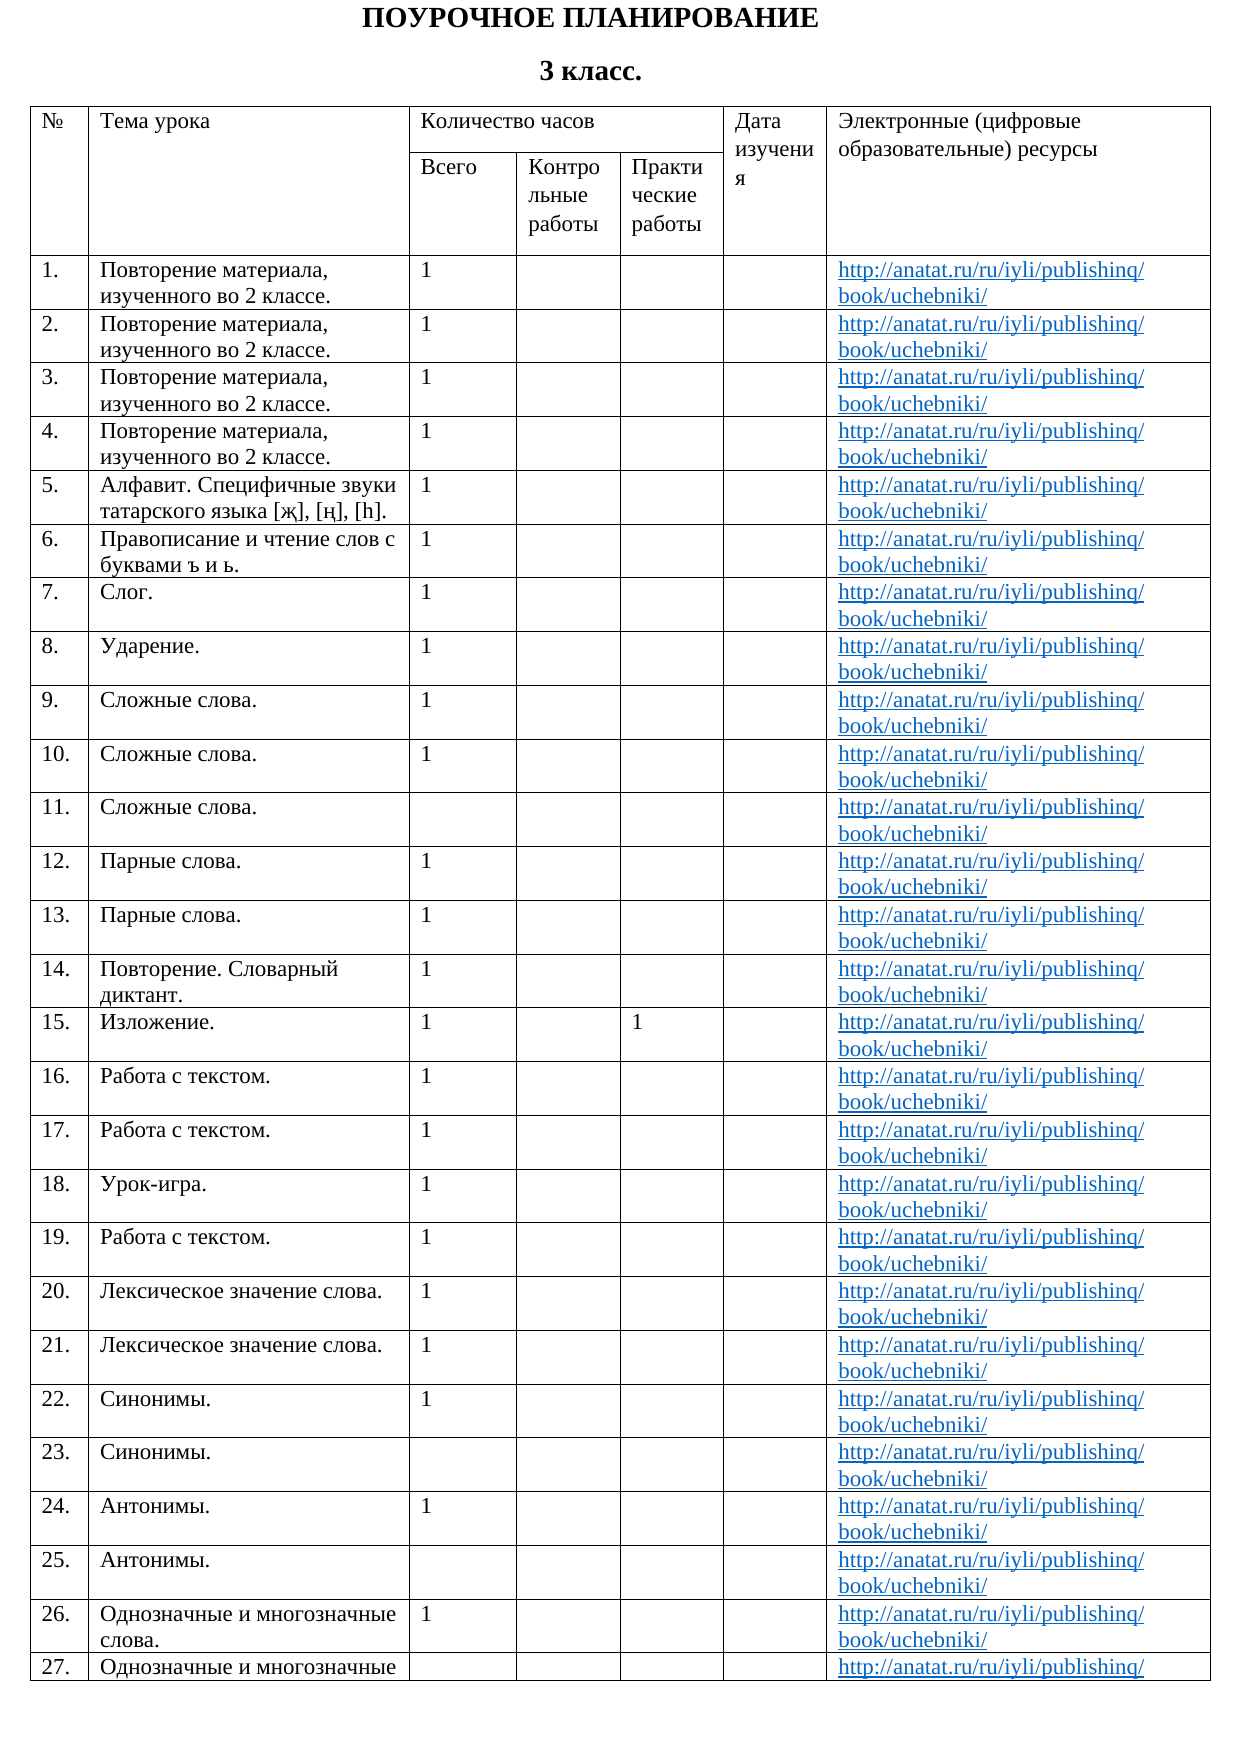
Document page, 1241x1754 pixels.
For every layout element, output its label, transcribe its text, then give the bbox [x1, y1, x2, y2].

table_cell Повторение материала, изученного во 2 классе. [89, 310, 409, 362]
table_cell [621, 1600, 723, 1652]
table_cell Антонимы. [89, 1546, 409, 1598]
text 3 класс. [29, 53, 1152, 86]
table_cell Антонимы. [89, 1492, 409, 1545]
table_cell [517, 471, 620, 523]
table_cell 1 [410, 310, 516, 362]
table_cell Повторение. Словарный диктант. [89, 955, 409, 1007]
table_cell Работа с текстом. [89, 1223, 409, 1276]
table_cell [517, 1170, 620, 1222]
table_cell [724, 525, 826, 577]
table_cell Всего [410, 153, 516, 255]
table_cell 1 [410, 1492, 516, 1545]
table_cell [517, 847, 620, 900]
table_cell http://anatat.ru/ru/iyli/publishinq/book/uchebniki/ [827, 1277, 1210, 1330]
table_cell Практические работы [621, 153, 723, 255]
table_cell [517, 1331, 620, 1383]
table_cell [724, 1331, 826, 1383]
table_cell [621, 1223, 723, 1276]
table_cell [621, 686, 723, 738]
table_cell [724, 256, 826, 308]
table_cell 21. [31, 1331, 88, 1383]
table_cell [517, 1008, 620, 1061]
table_cell Алфавит. Специфичные звуки татарского языка [җ], [ң], [һ]. [89, 471, 409, 523]
table_cell 23. [31, 1438, 88, 1491]
table_cell [517, 1492, 620, 1545]
table_cell [517, 525, 620, 577]
table_cell http://anatat.ru/ru/iyli/publishinq/book/uchebniki/ [827, 1331, 1210, 1383]
table_cell [621, 310, 723, 362]
table_cell 8. [31, 632, 88, 685]
table_cell http://anatat.ru/ru/iyli/publishinq/book/uchebniki/ [827, 1385, 1210, 1437]
table_cell 2. [31, 310, 88, 362]
table_cell [621, 1438, 723, 1491]
table_cell [517, 901, 620, 953]
table_cell [724, 1492, 826, 1545]
table_cell Лексическое значение слова. [89, 1331, 409, 1383]
table_cell 1 [410, 1170, 516, 1222]
table_header № [31, 107, 88, 255]
table_cell 15. [31, 1008, 88, 1061]
table_cell [517, 310, 620, 362]
table_cell [724, 417, 826, 470]
table_cell [517, 578, 620, 631]
table_cell 1 [410, 363, 516, 416]
table_cell [517, 1653, 620, 1680]
table_cell [724, 471, 826, 523]
table_cell 9. [31, 686, 88, 738]
table_cell [517, 1223, 620, 1276]
table_cell 5. [31, 471, 88, 523]
table_cell [724, 1600, 826, 1652]
table_cell [517, 955, 620, 1007]
table_cell 3. [31, 363, 88, 416]
table_cell [724, 1385, 826, 1437]
table_cell 11. [31, 793, 88, 846]
table_cell [621, 363, 723, 416]
table_cell Урок-игра. [89, 1170, 409, 1222]
table_cell Работа с текстом. [89, 1062, 409, 1115]
table_cell [621, 740, 723, 792]
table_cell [89, 1653, 409, 1680]
table_cell 1 [621, 1008, 723, 1061]
table_cell [517, 256, 620, 308]
table_cell [517, 1600, 620, 1652]
table_cell 1 [410, 1385, 516, 1437]
table_cell http://anatat.ru/ru/iyli/publishinq/book/uchebniki/ [827, 955, 1210, 1007]
table_cell [621, 847, 723, 900]
table_cell [621, 1331, 723, 1383]
table_cell [621, 1653, 723, 1680]
table_cell Слог. [89, 578, 409, 631]
table_cell [621, 1170, 723, 1222]
table_cell [724, 1062, 826, 1115]
table_cell Сложные слова. [89, 793, 409, 846]
table_cell http://anatat.ru/ru/iyli/publishinq/book/uchebniki/ [827, 901, 1210, 953]
text ПОУРОЧНОЕ ПЛАНИРОВАНИЕ [29, 0, 1152, 33]
table_cell [724, 578, 826, 631]
table_cell [621, 1546, 723, 1598]
table_cell [724, 901, 826, 953]
table_cell 1 [410, 471, 516, 523]
table_cell [724, 1116, 826, 1168]
table_cell 1 [410, 1223, 516, 1276]
table_cell [724, 1277, 826, 1330]
table_cell [621, 955, 723, 1007]
table_cell [724, 847, 826, 900]
table_cell Сложные слова. [89, 740, 409, 792]
table_cell [410, 1438, 516, 1491]
table_cell http://anatat.ru/ru/iyli/publishinq/book/uchebniki/ [827, 525, 1210, 577]
table_cell [724, 793, 826, 846]
table_cell 10. [31, 740, 88, 792]
table_cell [724, 1438, 826, 1491]
table_cell http://anatat.ru/ru/iyli/publishinq/book/uchebniki/ [827, 1438, 1210, 1491]
table_cell http://anatat.ru/ru/iyli/publishinq/book/uchebniki/ [827, 740, 1210, 792]
table_cell Повторение материала, изученного во 2 классе. [89, 256, 409, 308]
table_cell [621, 417, 723, 470]
table_cell [621, 901, 723, 953]
table_cell http://anatat.ru/ru/iyli/publishinq/book/uchebniki/ [827, 1492, 1210, 1545]
table_cell Правописание и чтение слов с буквами ъ и ь. [89, 525, 409, 577]
table_cell 1 [410, 1062, 516, 1115]
table_cell [517, 1438, 620, 1491]
table_cell [517, 1277, 620, 1330]
table_cell [517, 1546, 620, 1598]
table_cell Повторение материала, изученного во 2 классе. [89, 417, 409, 470]
table_cell http://anatat.ru/ru/iyli/publishinq/book/uchebniki/ [827, 1062, 1210, 1115]
table_cell 20. [31, 1277, 88, 1330]
table_cell [724, 1170, 826, 1222]
table_cell http://anatat.ru/ru/iyli/publishinq/book/uchebniki/ [827, 310, 1210, 362]
table_cell 7. [31, 578, 88, 631]
table_cell [517, 793, 620, 846]
table_cell 1 [410, 1331, 516, 1383]
table_cell Сложные слова. [89, 686, 409, 738]
table_cell 1 [410, 1116, 516, 1168]
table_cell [827, 1600, 1210, 1652]
table_cell [724, 686, 826, 738]
table_cell [517, 1062, 620, 1115]
table_cell Повторение материала, изученного во 2 классе. [89, 363, 409, 416]
table_cell 1 [410, 1277, 516, 1330]
table_cell [724, 363, 826, 416]
table_cell [724, 632, 826, 685]
table_cell [724, 1546, 826, 1598]
table_cell Ударение. [89, 632, 409, 685]
table_cell 19. [31, 1223, 88, 1276]
table_cell [621, 578, 723, 631]
table_cell 1 [410, 632, 516, 685]
table_cell 26. [31, 1600, 88, 1652]
table_cell 1 [410, 847, 516, 900]
table_cell 12. [31, 847, 88, 900]
table_cell 1 [410, 901, 516, 953]
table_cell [827, 1653, 1210, 1680]
table_cell [621, 525, 723, 577]
table_cell http://anatat.ru/ru/iyli/publishinq/book/uchebniki/ [827, 1223, 1210, 1276]
table_cell 1 [410, 1008, 516, 1061]
table_cell 1 [410, 417, 516, 470]
table_cell [517, 1116, 620, 1168]
table_cell 25. [31, 1546, 88, 1598]
table_cell [517, 1385, 620, 1437]
table_cell 27. [31, 1653, 88, 1680]
table_cell [517, 417, 620, 470]
table_cell http://anatat.ru/ru/iyli/publishinq/book/uchebniki/ [827, 1008, 1210, 1061]
table_cell [517, 632, 620, 685]
table_cell Синонимы. [89, 1438, 409, 1491]
table_cell [621, 1492, 723, 1545]
table_cell http://anatat.ru/ru/iyli/publishinq/book/uchebniki/ [827, 578, 1210, 631]
table_cell http://anatat.ru/ru/iyli/publishinq/book/uchebniki/ [827, 1170, 1210, 1222]
table_header Дата изучения [724, 107, 826, 255]
table_cell 1 [410, 686, 516, 738]
table_cell [517, 740, 620, 792]
table_cell [621, 632, 723, 685]
table_cell http://anatat.ru/ru/iyli/publishinq/book/uchebniki/ [827, 847, 1210, 900]
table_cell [89, 1600, 409, 1652]
table_cell 24. [31, 1492, 88, 1545]
table_cell Синонимы. [89, 1385, 409, 1437]
table_cell 14. [31, 955, 88, 1007]
table_cell [724, 1223, 826, 1276]
table_cell http://anatat.ru/ru/iyli/publishinq/book/uchebniki/ [827, 363, 1210, 416]
table_cell 16. [31, 1062, 88, 1115]
table_cell 13. [31, 901, 88, 953]
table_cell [827, 256, 1210, 308]
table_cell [827, 1546, 1210, 1598]
table_cell [621, 471, 723, 523]
table_cell [621, 1116, 723, 1168]
table_cell http://anatat.ru/ru/iyli/publishinq/book/uchebniki/ [827, 417, 1210, 470]
table_cell 1 [410, 740, 516, 792]
table_cell Изложение. [89, 1008, 409, 1061]
table_cell Работа с текстом. [89, 1116, 409, 1168]
table_cell Парные слова. [89, 847, 409, 900]
table_cell 18. [31, 1170, 88, 1222]
table_cell [724, 310, 826, 362]
table_cell [517, 363, 620, 416]
table_cell [410, 1546, 516, 1598]
table_cell http://anatat.ru/ru/iyli/publishinq/book/uchebniki/ [827, 471, 1210, 523]
table_cell [621, 256, 723, 308]
table_cell 1 [410, 578, 516, 631]
table_cell [621, 1062, 723, 1115]
table_cell http://anatat.ru/ru/iyli/publishinq/book/uchebniki/ [827, 632, 1210, 685]
table_cell [724, 1653, 826, 1680]
table_cell Контрольные работы [517, 153, 620, 255]
table_header Электронные (цифровые образовательные) ресурсы [827, 107, 1210, 255]
table_header Количество часов [410, 107, 723, 152]
table_cell 6. [31, 525, 88, 577]
table_cell 22. [31, 1385, 88, 1437]
table_cell Парные слова. [89, 901, 409, 953]
table_cell 1 [410, 525, 516, 577]
table_cell [724, 955, 826, 1007]
table_cell Лексическое значение слова. [89, 1277, 409, 1330]
table_cell [724, 1008, 826, 1061]
table_cell 1. [31, 256, 88, 308]
table_cell 1 [410, 1600, 516, 1652]
table_cell [724, 740, 826, 792]
table_cell [410, 1653, 516, 1680]
table_cell http://anatat.ru/ru/iyli/publishinq/book/uchebniki/ [827, 686, 1210, 738]
table_cell 1 [410, 955, 516, 1007]
table_cell [410, 793, 516, 846]
table_header Тема урока [89, 107, 409, 255]
table_cell 17. [31, 1116, 88, 1168]
table_cell http://anatat.ru/ru/iyli/publishinq/book/uchebniki/ [827, 1116, 1210, 1168]
table_cell [621, 1385, 723, 1437]
table_cell 4. [31, 417, 88, 470]
table_cell [517, 686, 620, 738]
table_cell [621, 1277, 723, 1330]
table_cell 1 [410, 256, 516, 308]
table_cell http://anatat.ru/ru/iyli/publishinq/book/uchebniki/ [827, 793, 1210, 846]
table_cell [621, 793, 723, 846]
